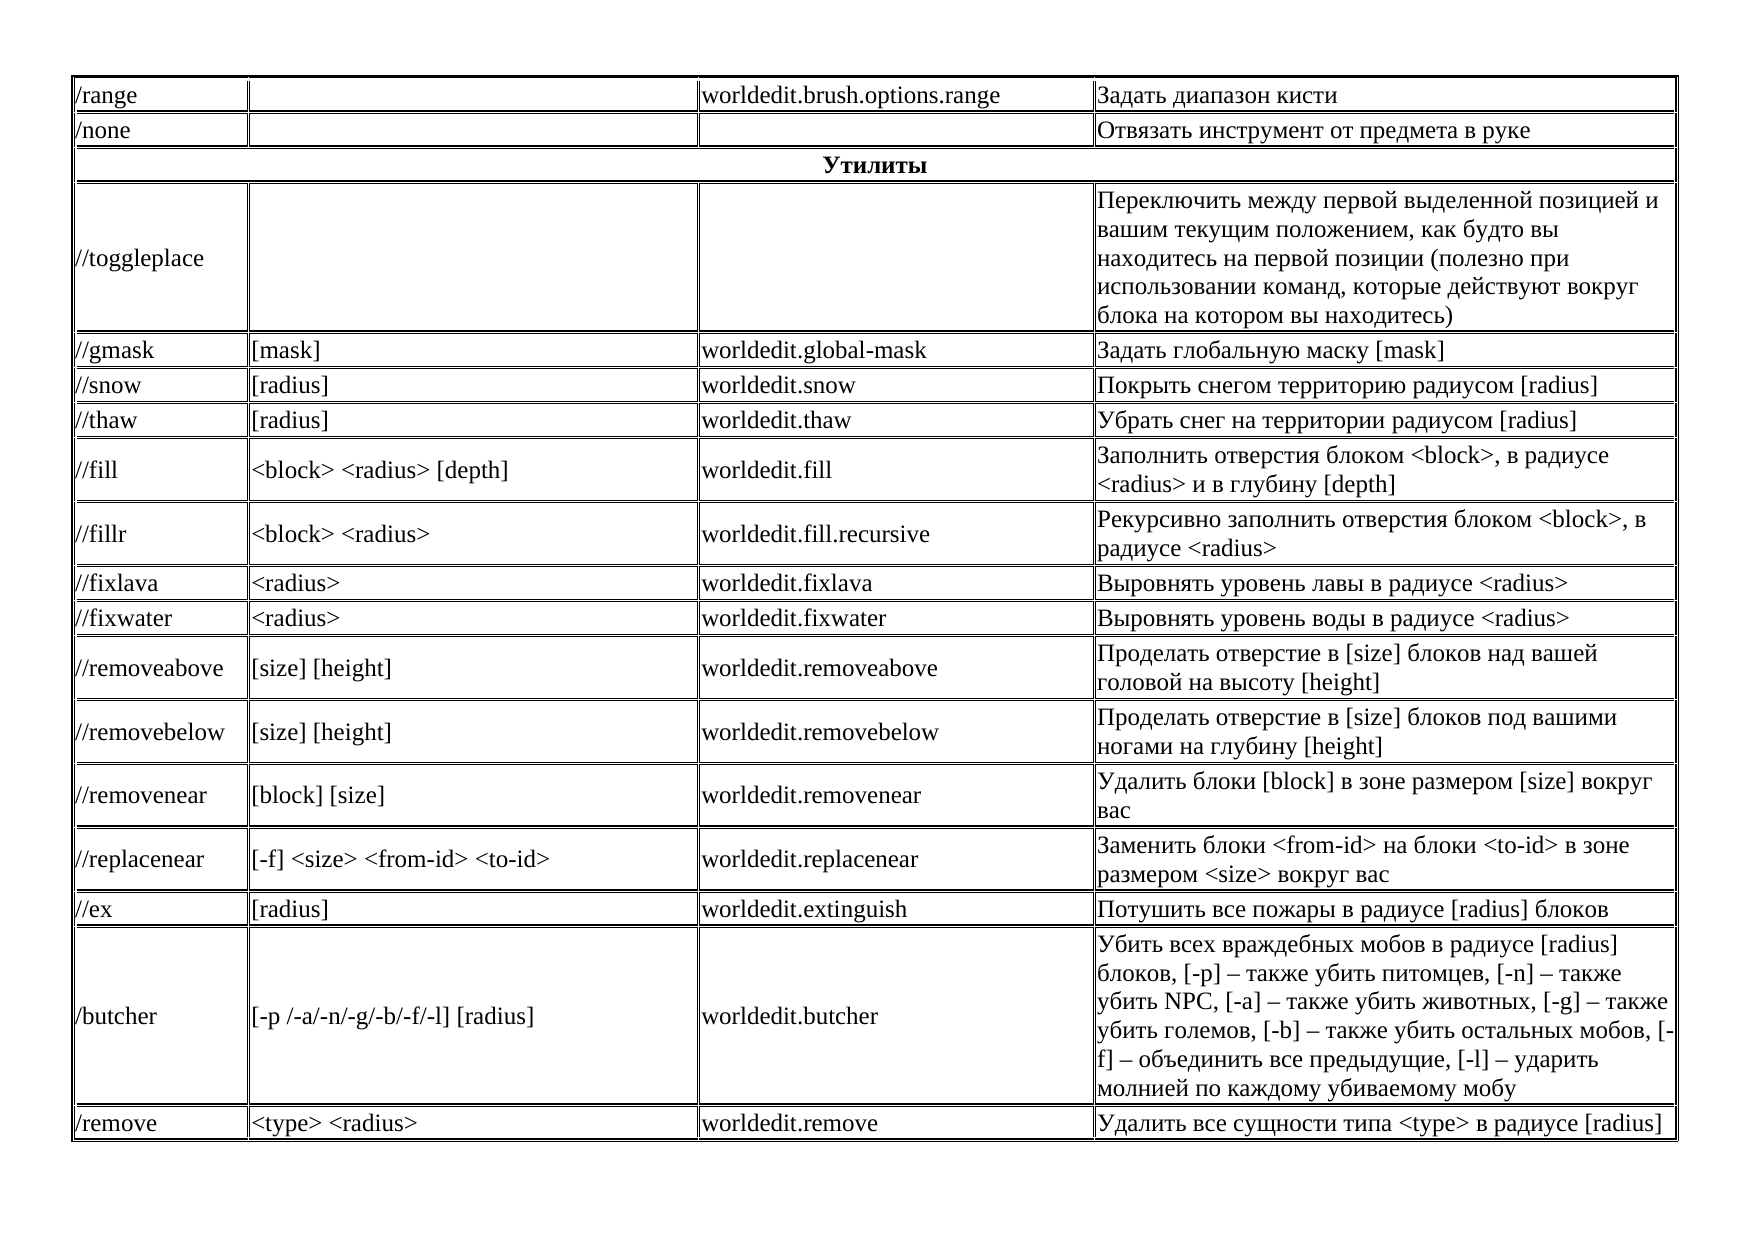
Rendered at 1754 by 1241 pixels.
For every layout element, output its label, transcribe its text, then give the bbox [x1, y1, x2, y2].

table_cell Убрать снег на территории радиусом [radius] [1095, 401, 1677, 436]
table_cell <radius> [250, 567, 697, 598]
table_cell worldedit.snow [700, 369, 1093, 401]
table_cell Потушить все пожары в радиусе [radius] блоков [1096, 889, 1676, 924]
table_cell worldedit.extinguish [700, 893, 1093, 924]
table_cell Выровнять уровень лавы в радиусе <radius> [1096, 564, 1676, 598]
table_cell Переключить между первой выделенной позицией и вашим текущим положением, как будто вы находитесь на первой позиции (полезно при использовании команд, которые действуют вокруг блока на котором вы находитесь) [1096, 180, 1676, 330]
table_cell [700, 184, 1093, 330]
table_cell [radius] [250, 404, 697, 436]
table_cell Заменить блоки <from-id> на блоки <to-id> в зоне размером <size> вокруг вас [1096, 825, 1676, 889]
table_cell Проделать отверстие в [size] блоков над вашей головой на высоту [height] [1095, 634, 1677, 697]
table_cell [700, 114, 1093, 145]
table_cell worldedit.removeabove [700, 637, 1093, 697]
table_cell [radius] [250, 369, 697, 401]
table_cell worldedit.removebelow [700, 701, 1093, 761]
table_cell Покрыть снегом территорию радиусом [radius] [1095, 366, 1677, 401]
table_cell //removenear [75, 761, 247, 825]
table_cell /remove [75, 1103, 249, 1138]
table_cell Задать глобальную маску [mask] [1096, 330, 1676, 366]
table_cell //toggleplace [75, 180, 247, 330]
table_cell worldedit.brush.options.range [699, 78, 1094, 110]
table_cell [block] [size] [250, 765, 697, 825]
table_cell worldedit.butcher [700, 928, 1093, 1103]
table_cell [size] [height] [250, 637, 697, 697]
table_cell [250, 184, 697, 330]
table_cell [size] [height] [250, 701, 697, 761]
table_cell Удалить блоки [block] в зоне размером [size] вокруг вас [1096, 761, 1676, 825]
table_cell [radius] [250, 893, 697, 924]
table_cell worldedit.remove [699, 1107, 1094, 1138]
table_cell worldedit.global-mask [700, 334, 1093, 366]
table_cell Рекурсивно заполнить отверстия блоком <block>, в радиусе <radius> [1096, 500, 1676, 563]
table_cell <block> <radius> [250, 503, 697, 563]
table_cell /range [75, 78, 249, 110]
table_cell Убить всех враждебных мобов в радиусе [radius] блоков, [-p] – также убить питомцев, [-n] – также убить NPC, [-a] – также убить животных, [-g] – также убить големов, [-b] – также убить остальных мобов, [-f] – объединить все предыдущие, [-l] – ударить молнией по каждому убиваемому мобу [1096, 924, 1676, 1103]
table_cell /none [75, 110, 247, 145]
table_cell [250, 114, 697, 145]
table_cell Проделать отверстие в [size] блоков под вашими ногами на глубину [height] [1096, 698, 1676, 761]
table_cell /butcher [75, 924, 247, 1103]
table_cell worldedit.thaw [700, 404, 1093, 436]
table_cell Утилиты [75, 145, 1676, 180]
table_cell [-p /-a/-n/-g/-b/-f/-l] [radius] [250, 928, 697, 1103]
table_cell //ex [75, 889, 247, 924]
table_cell worldedit.fill [700, 439, 1093, 499]
table_cell worldedit.removenear [700, 765, 1093, 825]
table_cell Удалить все сущности типа <type> в радиусе [radius] [1095, 1103, 1676, 1138]
table_cell //snow [73, 366, 249, 401]
table_cell //replacenear [75, 825, 247, 889]
table_cell //fixlava [75, 564, 247, 598]
table_cell [249, 78, 699, 110]
table_cell //fixwater [75, 599, 247, 634]
table_cell worldedit.fill.recursive [700, 503, 1093, 563]
table_cell <block> <radius> [depth] [250, 439, 697, 499]
table_cell [mask] [250, 334, 697, 366]
table_cell <radius> [250, 602, 697, 634]
table_cell [-f] <size> <from-id> <to-id> [250, 829, 697, 889]
table_cell worldedit.replacenear [700, 829, 1093, 889]
table_cell //gmask [75, 330, 247, 366]
table_cell worldedit.fixwater [700, 602, 1093, 634]
table_cell <type> <radius> [249, 1107, 699, 1138]
table_cell //fillr [75, 500, 247, 563]
table_cell Заполнить отверстия блоком <block>, в радиусе <radius> и в глубину [depth] [1095, 436, 1677, 499]
table_cell //thaw [73, 401, 249, 436]
table_cell Задать диапазон кисти [1095, 78, 1675, 110]
table_cell Выровнять уровень воды в радиусе <radius> [1096, 599, 1676, 634]
table_cell //removeabove [73, 634, 249, 697]
table_cell Отвязать инструмент от предмета в руке [1096, 110, 1676, 145]
table_cell worldedit.fixlava [700, 567, 1093, 598]
table_cell //fill [73, 436, 249, 499]
table_cell //removebelow [75, 698, 247, 761]
